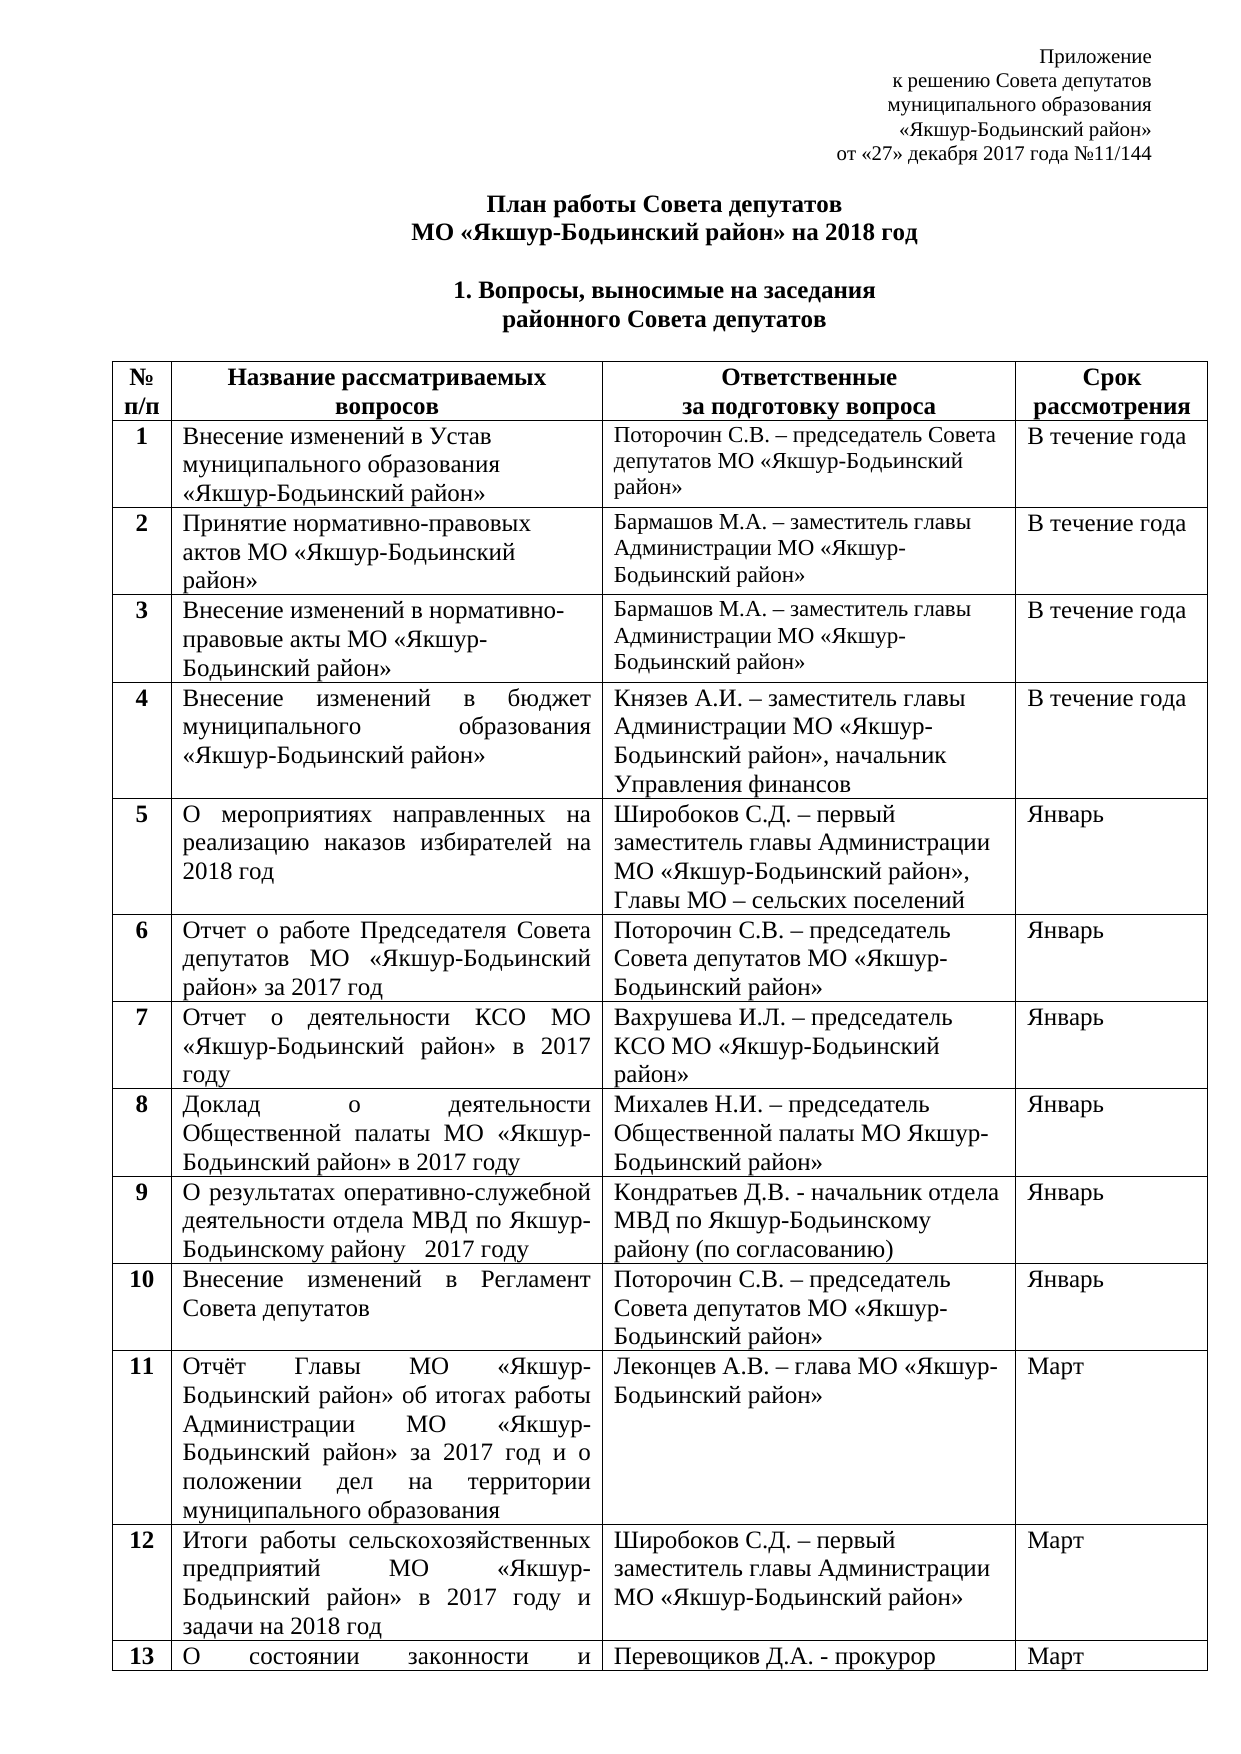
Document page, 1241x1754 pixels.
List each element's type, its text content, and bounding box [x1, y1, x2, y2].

table_cell 3 [113, 595, 171, 682]
text План работы Совета депутатов [177, 189, 1152, 217]
table_cell Михалев Н.И. – председатель Общественной палаты МО Якшур-Бодьинский район» [603, 1089, 1015, 1176]
table_cell 12 [113, 1525, 171, 1640]
table_header Срок рассмотрения [1016, 362, 1207, 420]
table_cell Доклад о деятельности Общественной палаты МО «Якшур-Бодьинский район» в 2017 году [172, 1089, 602, 1176]
table_cell Итоги работы сельскохозяйственных предприятий МО «Якшур-Бодьинский район» в 2017 году и задачи на 2018 год [172, 1525, 602, 1640]
text 1. Вопросы, выносимые на заседания [177, 275, 1152, 304]
table_cell В течение года [1016, 421, 1207, 507]
table_cell 2 [113, 508, 171, 594]
table_cell В течение года [1016, 508, 1207, 594]
table_cell Январь [1016, 1002, 1207, 1088]
table_cell Поторочин С.В. – председатель Совета депутатов МО «Якшур-Бодьинский район» [603, 915, 1015, 1001]
table_cell 1 [113, 421, 171, 507]
table_cell Внесение изменений в нормативно-правовые акты МО «Якшур-Бодьинский район» [172, 595, 602, 682]
table_cell Широбоков С.Д. – первый заместитель главы Администрации МО «Якшур-Бодьинский район», Главы МО – сельских поселений [603, 799, 1015, 914]
text «Якшур-Бодьинский район» [767, 116, 1152, 141]
table_cell О результатах оперативно-служебной деятельности отдела МВД по Якшур-Бодьинскому району 2017 году [172, 1177, 602, 1263]
table_cell Принятие нормативно-правовых актов МО «Якшур-Бодьинский район» [172, 508, 602, 594]
table_cell 11 [113, 1351, 171, 1524]
table_cell Март [1016, 1641, 1207, 1669]
table_cell Январь [1016, 915, 1207, 1001]
text МО «Якшур-Бодьинский район» на 2018 год [177, 217, 1152, 246]
table_cell Январь [1016, 1177, 1207, 1263]
table_cell Отчет о работе Председателя Совета депутатов МО «Якшур-Бодьинский район» за 2017 год [172, 915, 602, 1001]
table_cell В течение года [1016, 683, 1207, 798]
table_cell 7 [113, 1002, 171, 1088]
table_cell Внесение изменений в Устав муниципального образования «Якшур-Бодьинский район» [172, 421, 602, 507]
table_cell Март [1016, 1525, 1207, 1640]
table_cell Широбоков С.Д. – первый заместитель главы Администрации МО «Якшур-Бодьинский район» [603, 1525, 1015, 1640]
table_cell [172, 1641, 602, 1669]
table_cell Князев А.И. – заместитель главы Администрации МО «Якшур-Бодьинский район», начальник Управления финансов [603, 683, 1015, 798]
table_cell Внесение изменений в Регламент Совета депутатов [172, 1264, 602, 1350]
table_cell 9 [113, 1177, 171, 1263]
table_cell Поторочин С.В. – председатель Совета депутатов МО «Якшур-Бодьинский район» [603, 421, 1015, 507]
table_cell Вахрушева И.Л. – председатель КСО МО «Якшур-Бодьинский район» [603, 1002, 1015, 1088]
text районного Совета депутатов [177, 304, 1152, 332]
table_cell Леконцев А.В. – глава МО «Якшур-Бодьинский район» [603, 1351, 1015, 1524]
table_cell Внесение изменений в бюджет муниципального образования «Якшур-Бодьинский район» [172, 683, 602, 798]
text к решению Совета депутатов муниципального образования [767, 68, 1152, 116]
text Приложение [177, 44, 1152, 68]
table_header Название рассматриваемых вопросов [172, 362, 602, 420]
table_cell Отчёт Главы МО «Якшур-Бодьинский район» об итогах работы Администрации МО «Якшур-Бодьинский район» за 2017 год и о положении дел на территории муниципального образования [172, 1351, 602, 1524]
table_cell Поторочин С.В. – председатель Совета депутатов МО «Якшур-Бодьинский район» [603, 1264, 1015, 1350]
table_cell Март [1016, 1351, 1207, 1524]
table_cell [603, 1641, 1015, 1669]
table_cell 13 [113, 1641, 171, 1669]
table_cell 6 [113, 915, 171, 1001]
table_cell Отчет о деятельности КСО МО «Якшур-Бодьинский район» в 2017 году [172, 1002, 602, 1088]
table_cell Январь [1016, 799, 1207, 914]
table_cell Бармашов М.А. – заместитель главы Администрации МО «Якшур-Бодьинский район» [603, 595, 1015, 682]
table_cell 4 [113, 683, 171, 798]
table_header Ответственные за подготовку вопроса [603, 362, 1015, 420]
table_header № п/п [113, 362, 171, 420]
table_cell 10 [113, 1264, 171, 1350]
table_cell Январь [1016, 1264, 1207, 1350]
table_cell Бармашов М.А. – заместитель главы Администрации МО «Якшур-Бодьинский район» [603, 508, 1015, 594]
table_cell 5 [113, 799, 171, 914]
table_cell Кондратьев Д.В. - начальник отдела МВД по Якшур-Бодьинскому району (по согласованию) [603, 1177, 1015, 1263]
table_cell Январь [1016, 1089, 1207, 1176]
text от «27» декабря 2017 года №11/144 [709, 141, 1152, 164]
table_cell О мероприятиях направленных на реализацию наказов избирателей на 2018 год [172, 799, 602, 914]
table_cell 8 [113, 1089, 171, 1176]
table_cell В течение года [1016, 595, 1207, 682]
